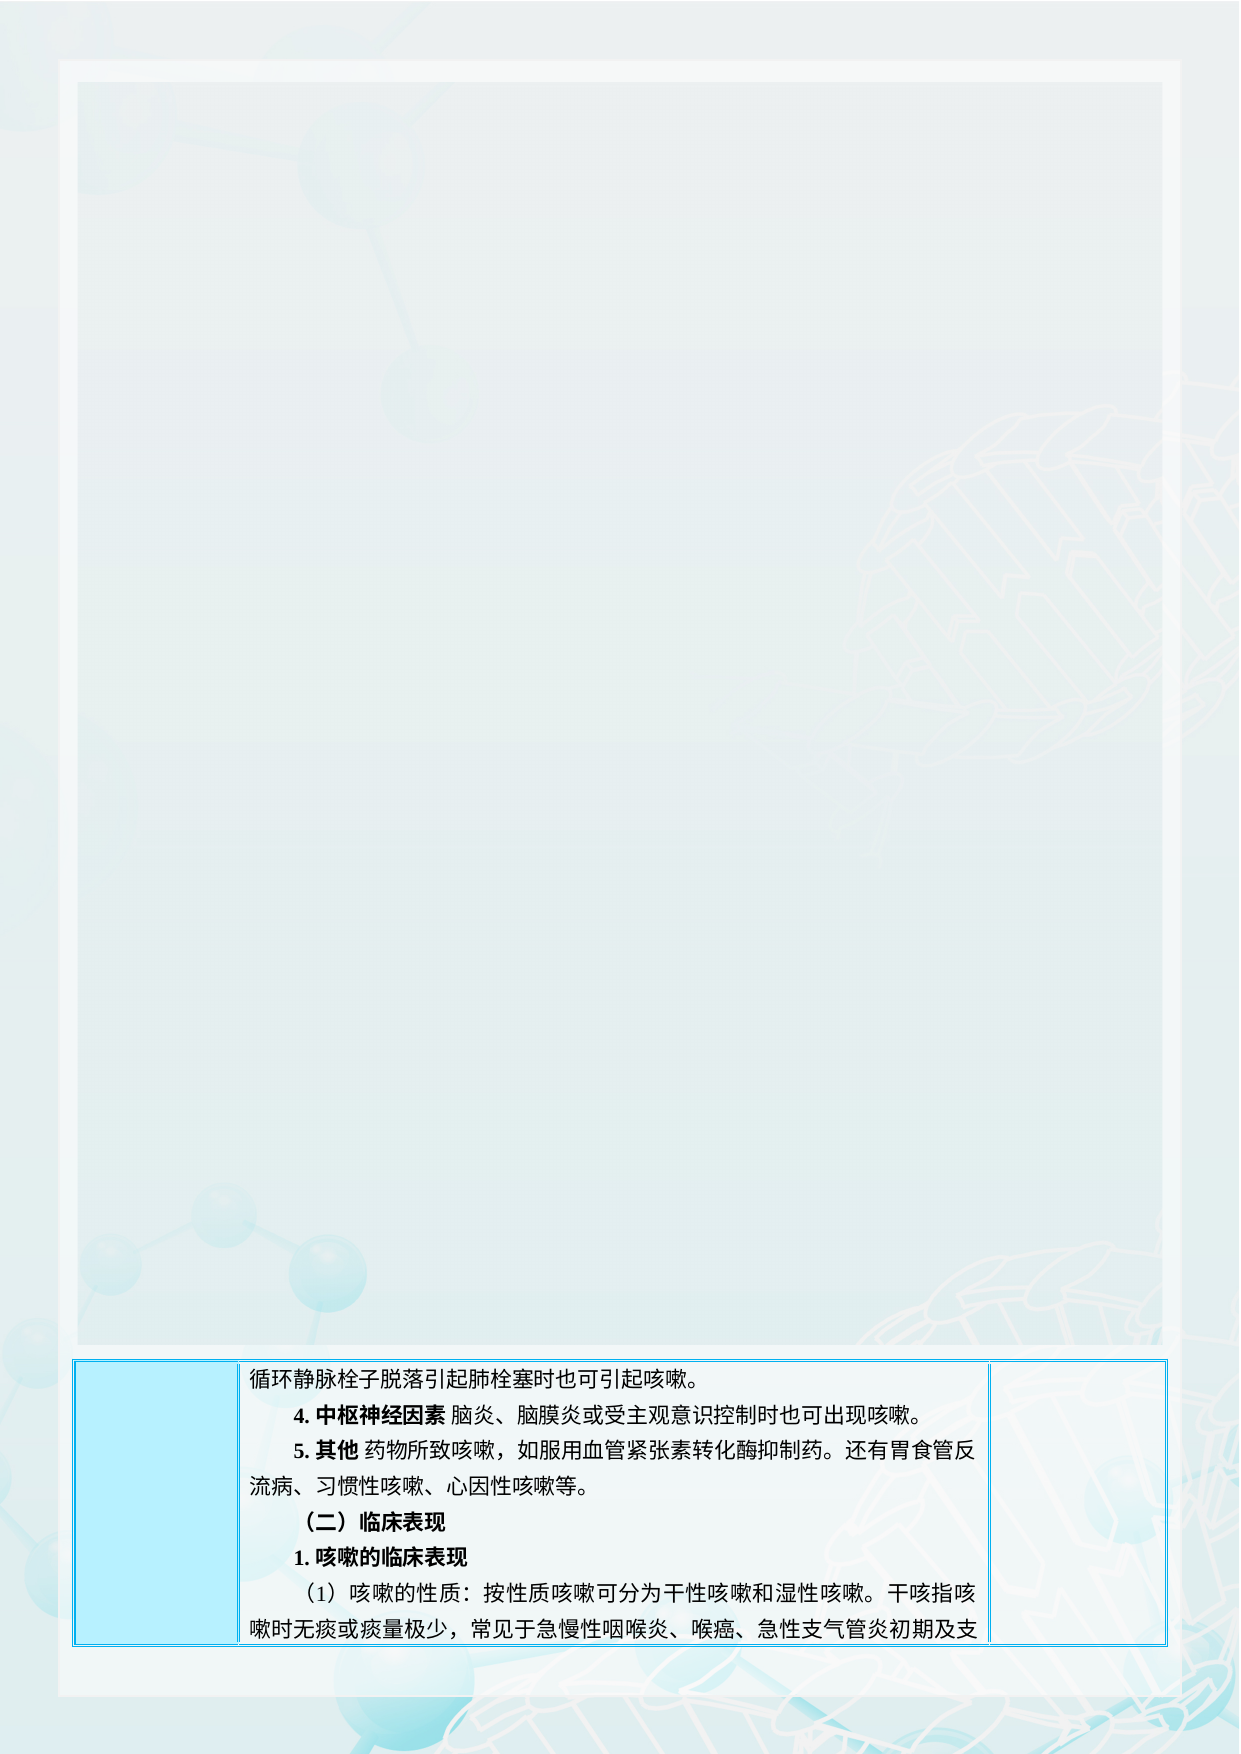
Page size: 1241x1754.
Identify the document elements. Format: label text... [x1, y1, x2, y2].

table_cell 通过教师讲解，了解常见症状的基本理论知识。 [990, 1362, 1165, 1644]
table_cell 知识讲解 （40min） [76, 1360, 239, 1644]
picture [0, 1, 1240, 1754]
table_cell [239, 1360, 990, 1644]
